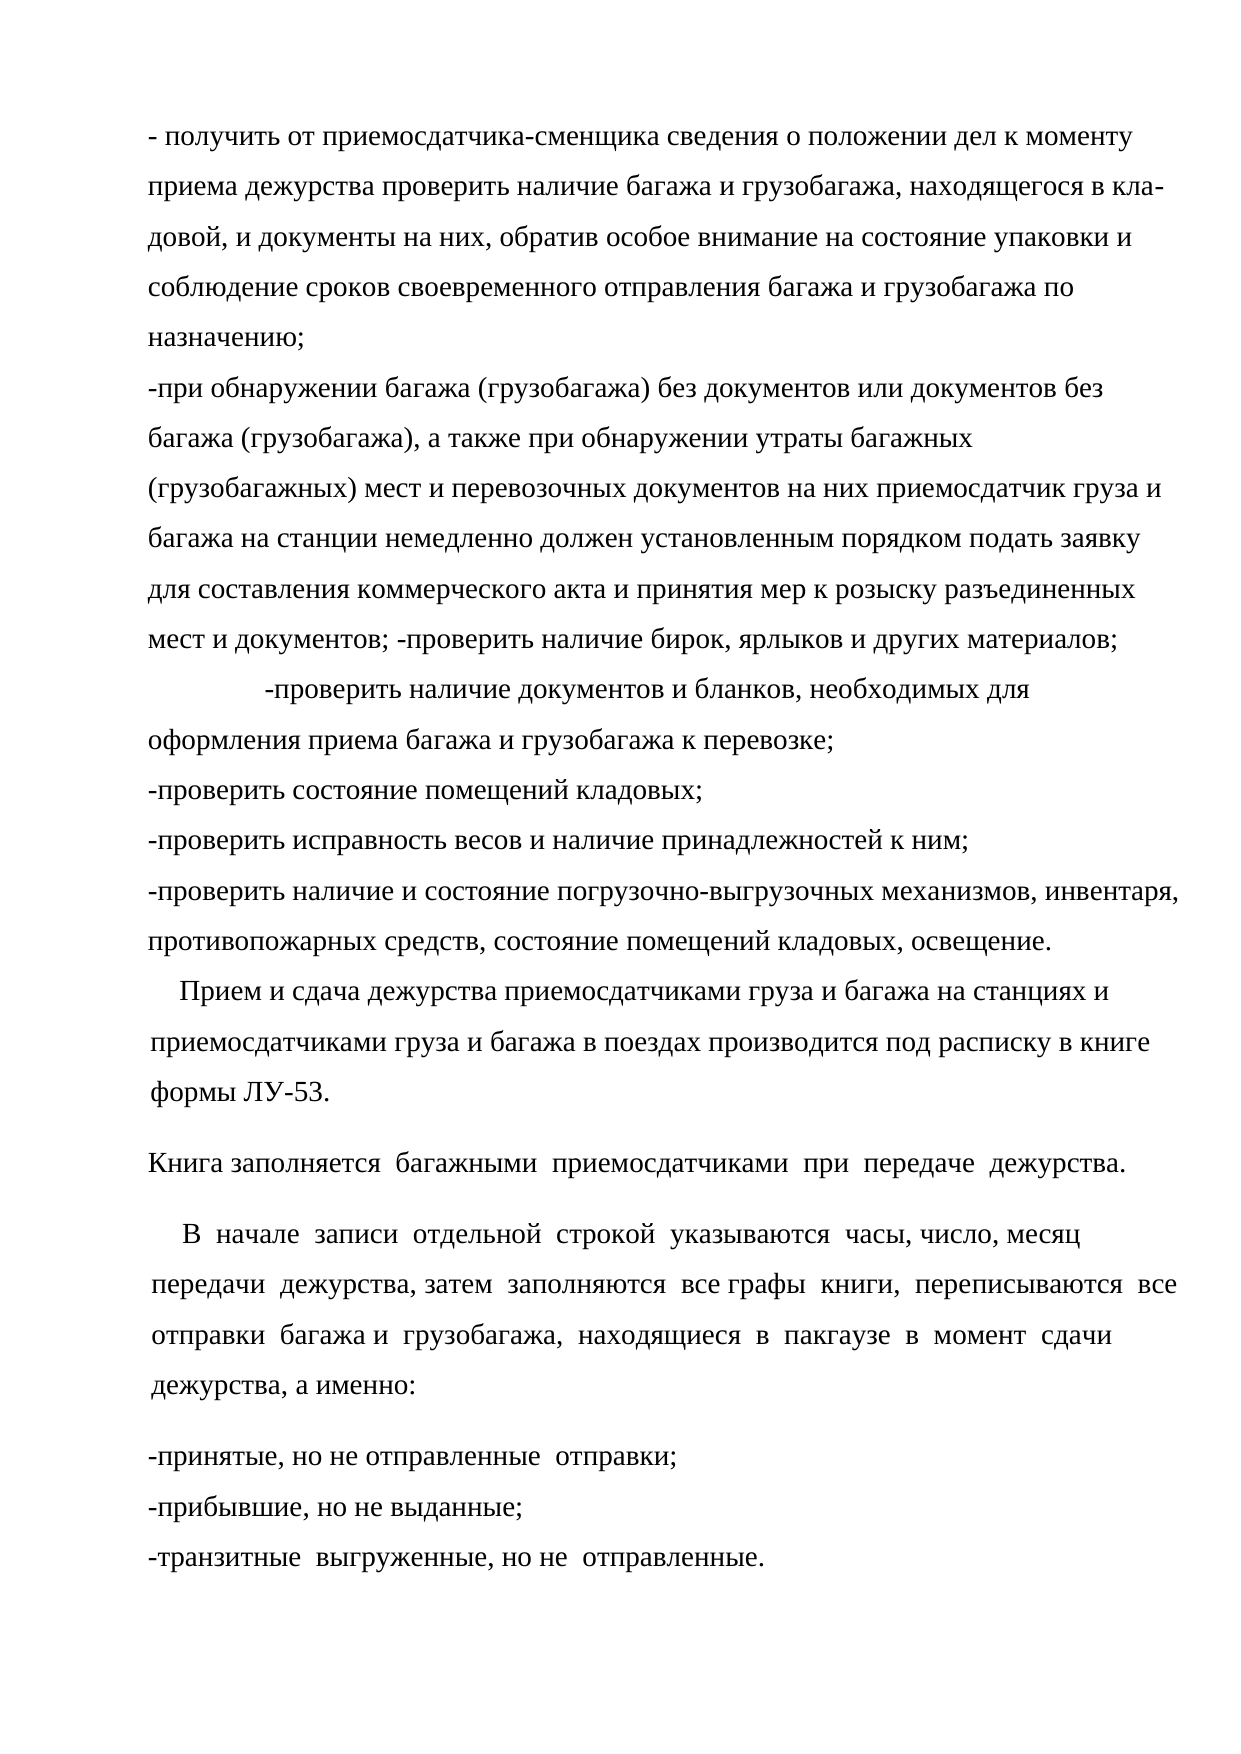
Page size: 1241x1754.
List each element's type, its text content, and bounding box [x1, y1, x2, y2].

text -проверить наличие документов и бланков, необходимых для оформления приема багажа и грузобагажа к перевозке; [148, 672, 1180, 755]
text -при обнаружении багажа (грузобагажа) без документов или документов без багажа (грузобагажа), а также при обнаружении утраты багажных (грузобагажных) мест и перевозочных документов на них приемосдатчик груза и багажа на станции немедленно должен установленным порядком подать заявку для составления коммерческого акта и принятия мер к розыску разъединенных мест и документов; -проверить наличие бирок, ярлыков и других материалов; [148, 370, 1181, 655]
text -проверить наличие и состояние погрузочно-выгрузочных механизмов, инвентаря, противопожарных средств, состояние помещений кладовых, освещение. [148, 873, 1180, 957]
text В начале записи отдельной строкой указываются часы, число, месяц передачи дежурства, затем заполняются все графы книги, переписываются все отправки багажа и грузобагажа, находящиеся в пакгаузе в момент сдачи дежурства, а именно: [151, 1216, 1181, 1401]
text -проверить исправность весов и наличие принадлежностей к ним; [148, 822, 1181, 856]
text -принятые, но не отправленные отправки; [148, 1438, 1181, 1472]
text Прием и сдача дежурства приемосдатчиками груза и багажа на станциях и приемосдатчиками груза и багажа в поездах производится под расписку в книге формы ЛУ-53. [150, 973, 1181, 1108]
text -транзитные выгруженные, но не отправленные. [148, 1539, 1181, 1573]
text - получить от приемосдатчика-сменщика сведения о положении дел к моменту приема дежурства проверить наличие багажа и грузобагажа, находящегося в кладовой, и документы на них, обратив особое внимание на состояние упаковки и соблюдение сроков своевременного отправления багажа и грузобагажа по назначению; [148, 118, 1179, 353]
text Книга заполняется багажными приемосдатчиками при передаче дежурства. [148, 1145, 1180, 1179]
text -проверить состояние помещений кладовых; [148, 772, 1181, 806]
text -прибывшие, но не выданные; [148, 1489, 1181, 1522]
